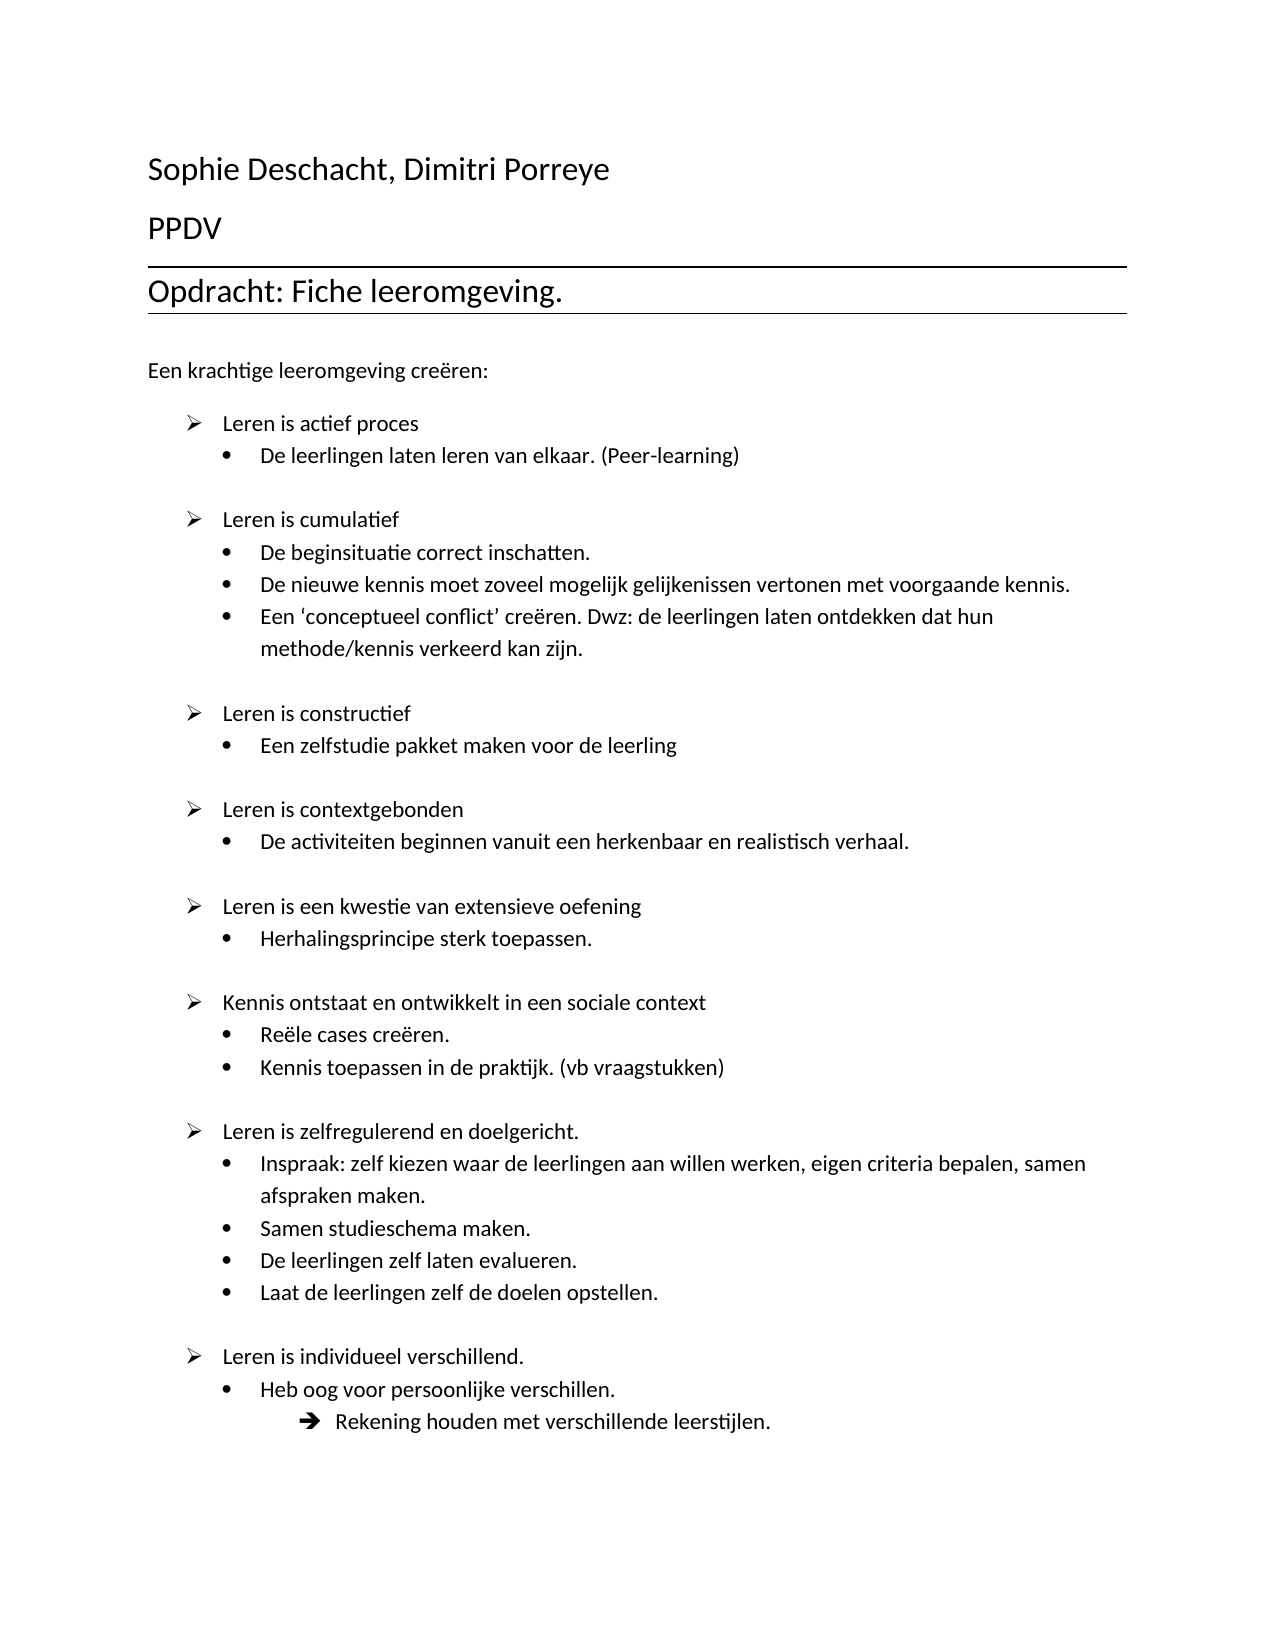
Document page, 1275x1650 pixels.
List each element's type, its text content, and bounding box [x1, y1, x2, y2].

text Opdracht: Fiche leeromgeving. [148, 268, 1127, 313]
list Leren is cumulatief [185, 506, 1127, 534]
list De nieuwe kennis moet zoveel mogelijk gelijkenissen vertonen met voorgaande kennis. [223, 570, 1127, 598]
list Herhalingsprincipe sterk toepassen. [223, 924, 1127, 952]
list De leerlingen laten leren van elkaar. (Peer-learning) [223, 441, 1127, 469]
list Rekening houden met verschillende leerstijlen. [298, 1407, 1127, 1435]
list Kennis toepassen in de praktijk. (vb vraagstukken) [223, 1053, 1127, 1081]
list Leren is zelfregulerend en doelgericht. [185, 1117, 1127, 1145]
list Een ‘conceptueel conflict’ creëren. Dwz: de leerlingen laten ontdekken dat hun methode/kennis verkeerd kan zijn. [223, 602, 1127, 662]
list Inspraak: zelf kiezen waar de leerlingen aan willen werken, eigen criteria bepalen, samen afspraken maken. [223, 1149, 1127, 1209]
text Een krachtige leeromgeving creëren: [148, 356, 1127, 384]
list De leerlingen zelf laten evalueren. [223, 1246, 1127, 1274]
list De beginsituatie correct inschatten. [223, 538, 1127, 566]
list Kennis ontstaat en ontwikkelt in een sociale context [185, 988, 1127, 1016]
list Heb oog voor persoonlijke verschillen. [223, 1375, 1127, 1403]
list Leren is constructief [185, 699, 1127, 727]
text Sophie Deschacht, Dimitri Porreye [148, 148, 1127, 188]
list Een zelfstudie pakket maken voor de leerling [223, 731, 1127, 759]
text PPDV [148, 207, 1127, 248]
list Samen studieschema maken. [223, 1214, 1127, 1242]
list Laat de leerlingen zelf de doelen opstellen. [223, 1278, 1127, 1306]
list Reële cases creëren. [223, 1021, 1127, 1049]
list Leren is individueel verschillend. [185, 1342, 1127, 1371]
list Leren is actief proces [185, 409, 1127, 437]
list Leren is contextgebonden [185, 795, 1127, 823]
list De activiteiten beginnen vanuit een herkenbaar en realistisch verhaal. [223, 827, 1127, 856]
list Leren is een kwestie van extensieve oefening [185, 892, 1127, 920]
